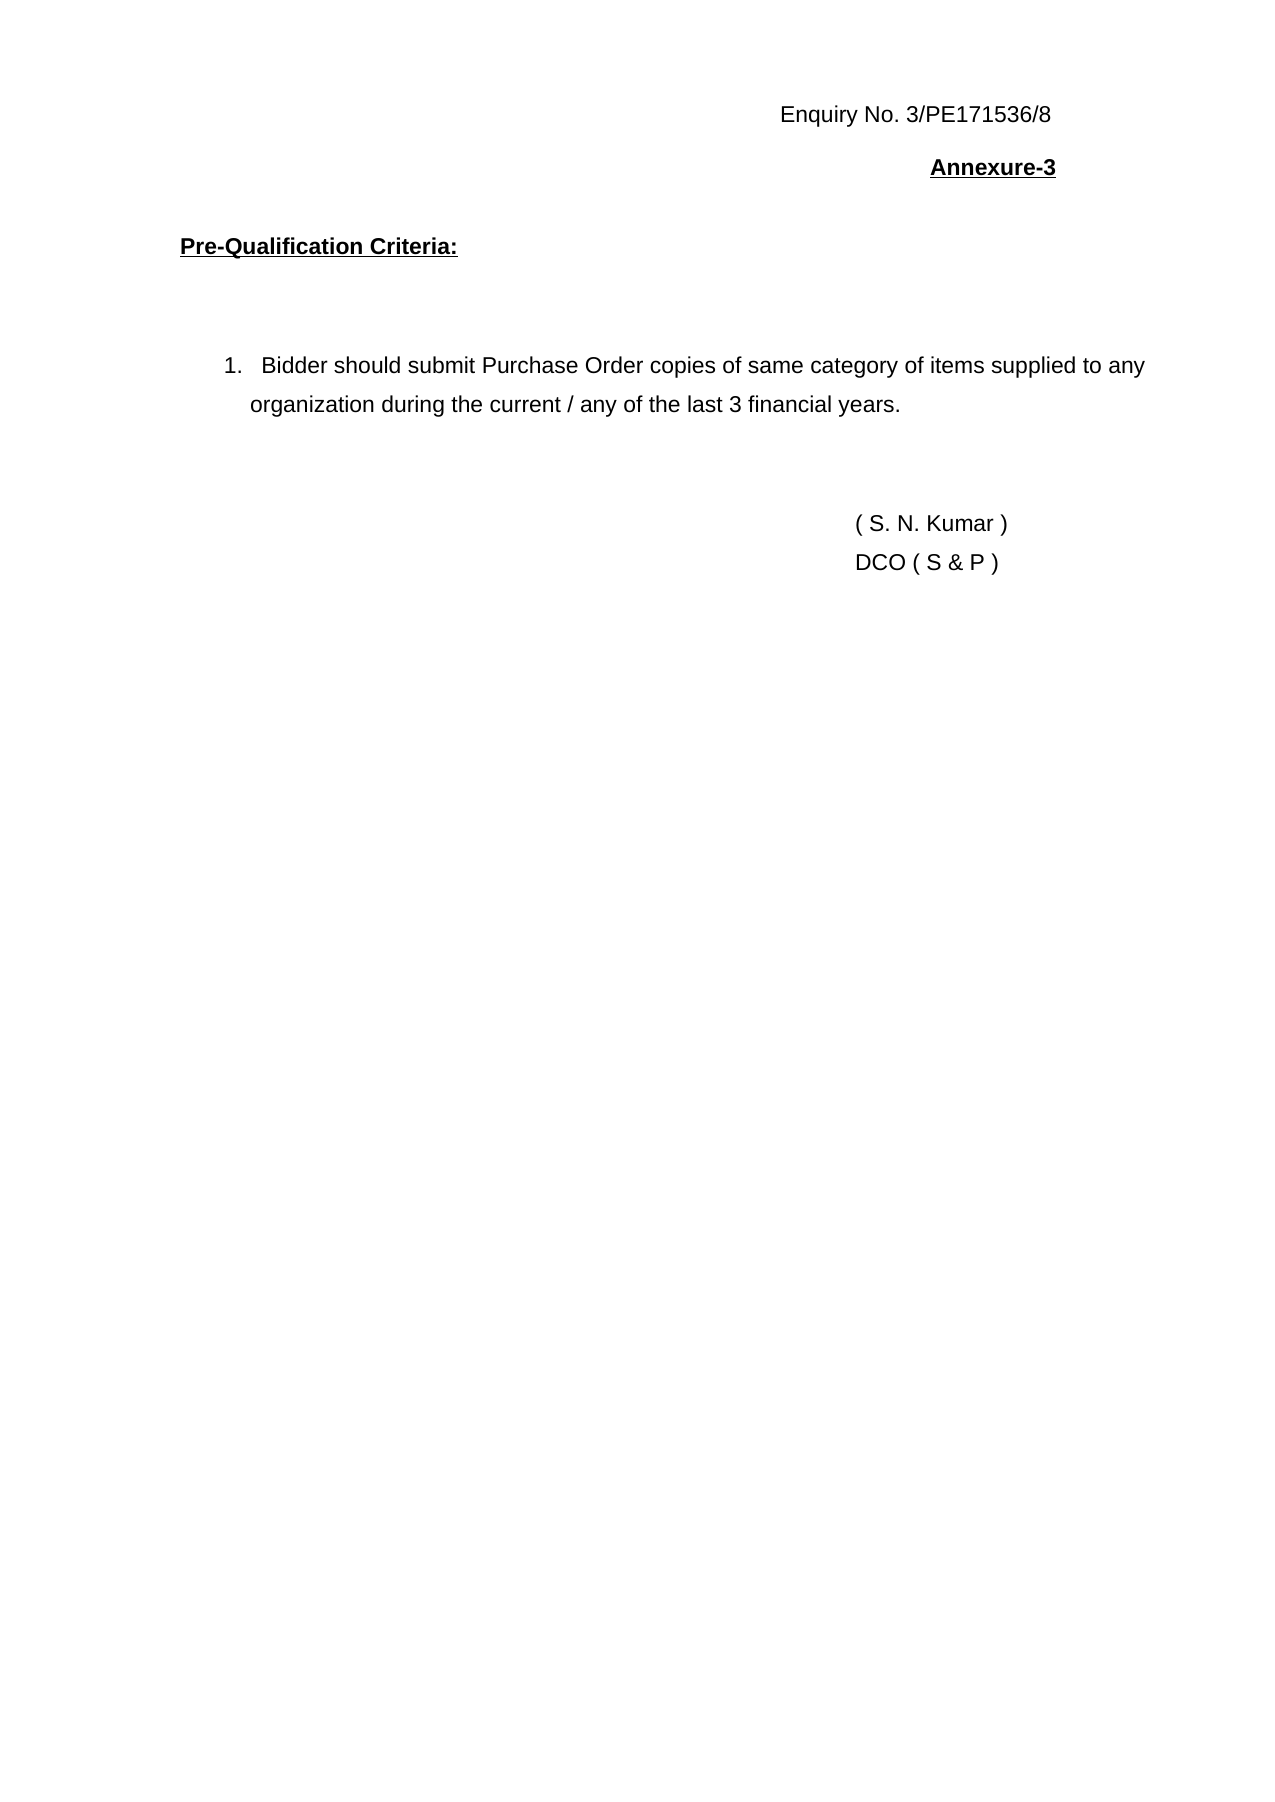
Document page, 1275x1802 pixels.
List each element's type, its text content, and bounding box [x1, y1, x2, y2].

text Enquiry No. 3/PE171536/8 [180, 101, 1155, 128]
text DCO ( S & P ) [180, 549, 1155, 575]
text Annexure-3 [855, 154, 1155, 180]
text ( S. N. Kumar ) [180, 509, 1155, 536]
text organization during the current / any of the last 3 financial years. [180, 391, 1155, 417]
text Pre-Qualification Criteria: [180, 233, 1155, 259]
list Bidder should submit Purchase Order copies of same category of items supplied to any [224, 352, 1155, 378]
